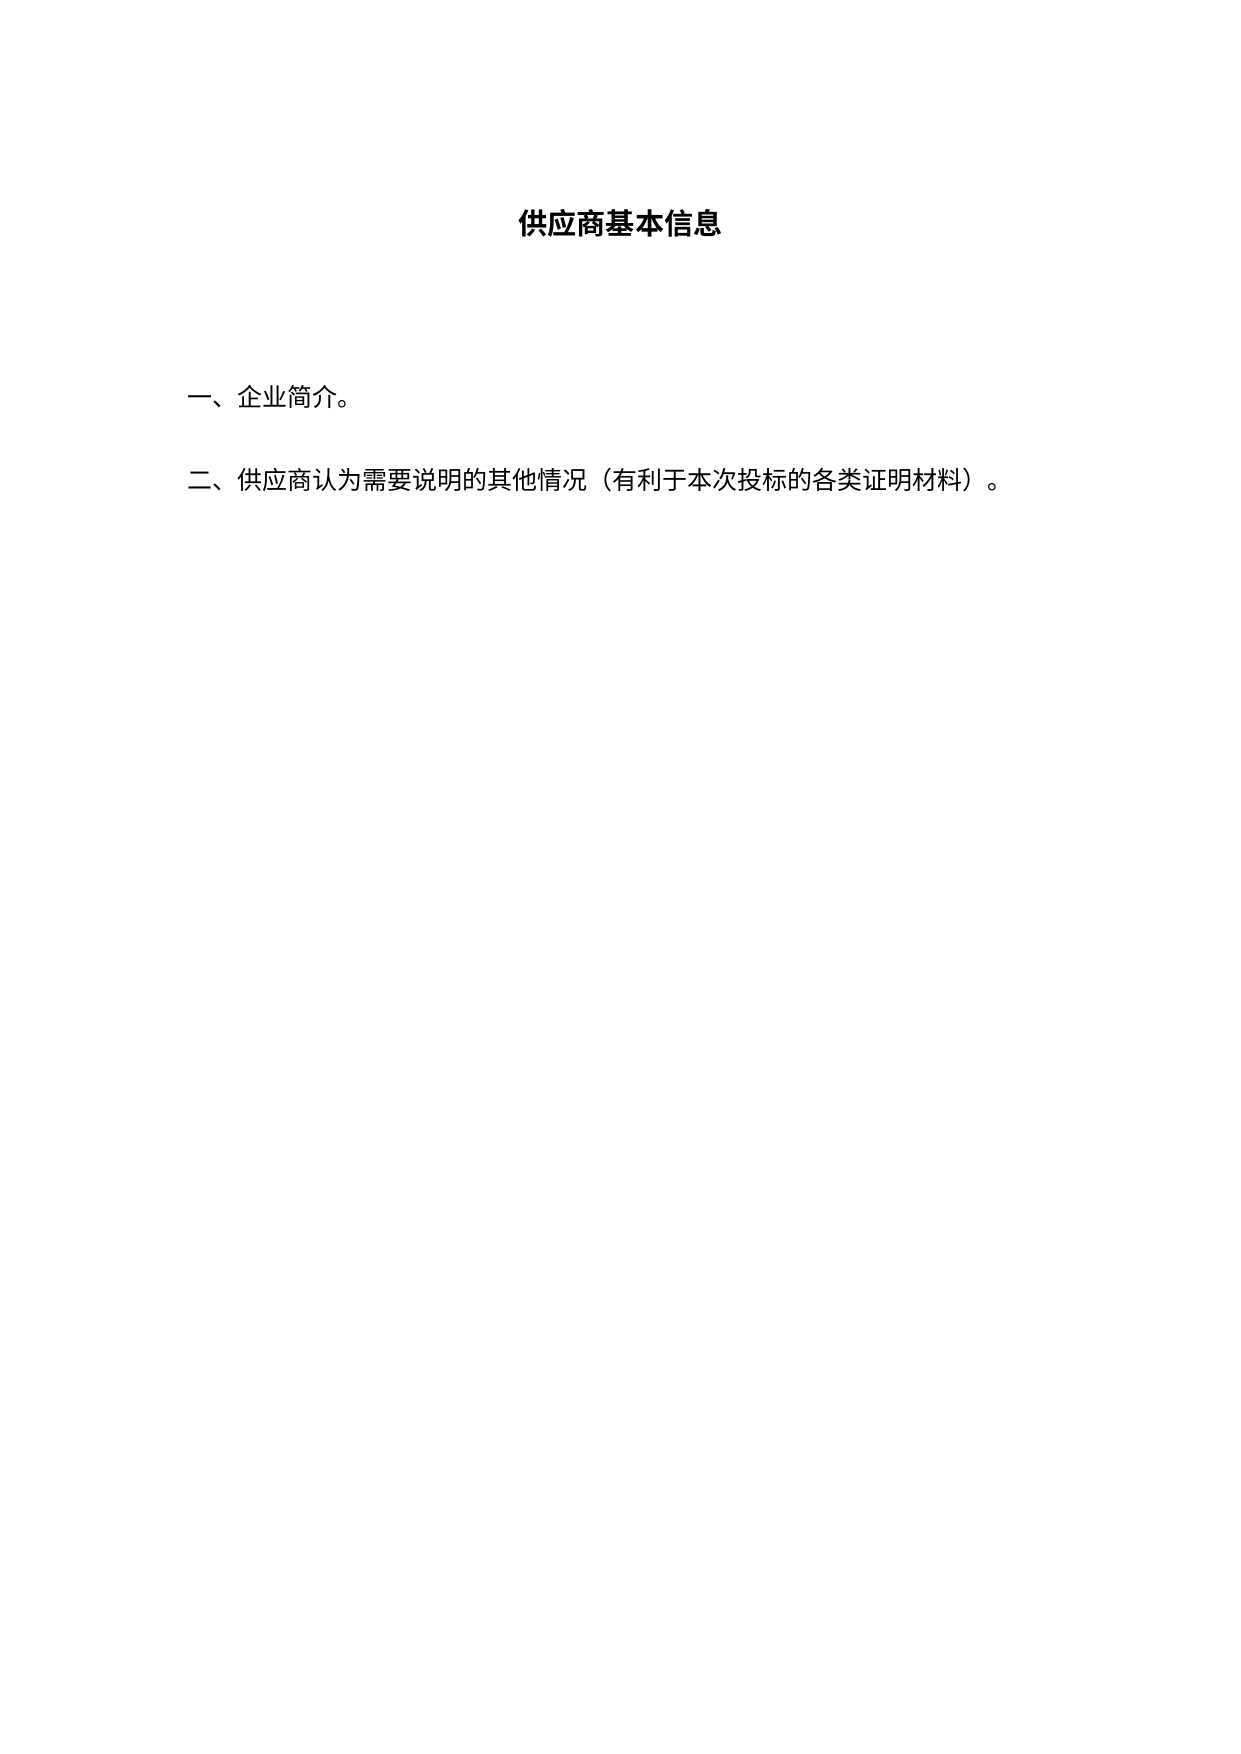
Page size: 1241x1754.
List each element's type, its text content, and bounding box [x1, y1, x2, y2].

subtitle 供应商基本信息 [187, 189, 1053, 254]
list 供应商认为需要说明的其他情况（有利于本次投标的各类证明材料）。 [187, 446, 1053, 511]
list 企业简介。 [187, 363, 1053, 428]
